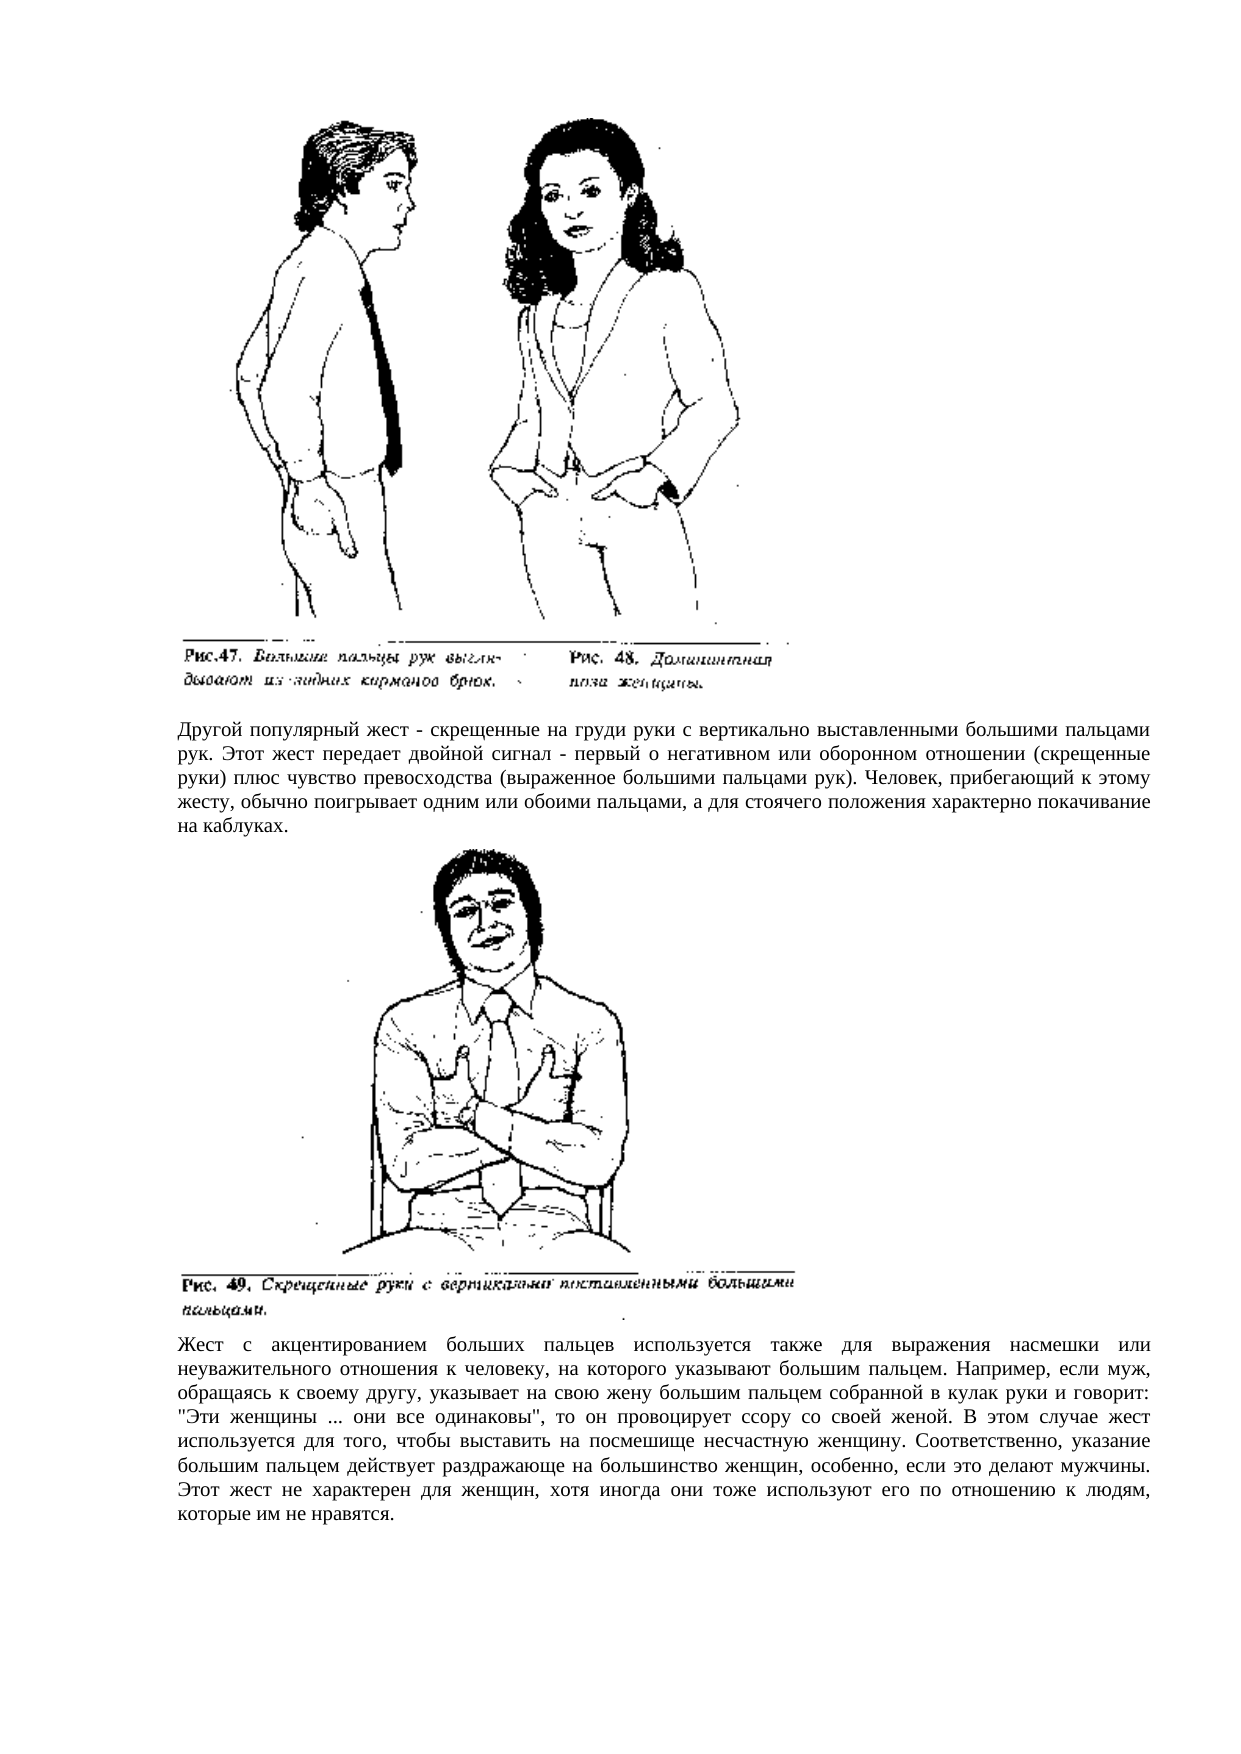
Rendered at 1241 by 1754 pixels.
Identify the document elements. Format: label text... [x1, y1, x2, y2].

text Другой популярный жест - скрещенные на груди руки с вертикально выставленными большими пальцами рук. Этот жест передает двойной сигнал - первый о негативном или оборонном отношении (скрещенные руки) плюс чувство превосходства (выраженное большими пальцами рук). Человек, прибегающий к этому жесту, обычно поигрывает одним или обоими пальцами, а для стоячего положения характерно покачивание на каблуках. [177, 717, 1152, 837]
picture [177, 849, 803, 1320]
text Жест с акцентированием больших пальцев используется также для выражения насмешки или неуважительного отношения к человеку, на которого указывают большим пальцем. Например, если муж, обращаясь к своему другу, указывает на свою жену большим пальцем собранной в кулак руки и говорит: "Эти женщины ... они все одинаковы", то он провоцирует ссору со своей женой. В этом случае жест используется для того, чтобы выставить на посмешище несчастную женщину. Соответственно, указание большим пальцем действует раздражающе на большинство женщин, особенно, если это делают мужчины. Этот жест не характерен для женщин, хотя иногда они тоже используют его по отношению к людям, которые им не нравятся. [177, 1332, 1152, 1525]
picture [177, 118, 803, 704]
